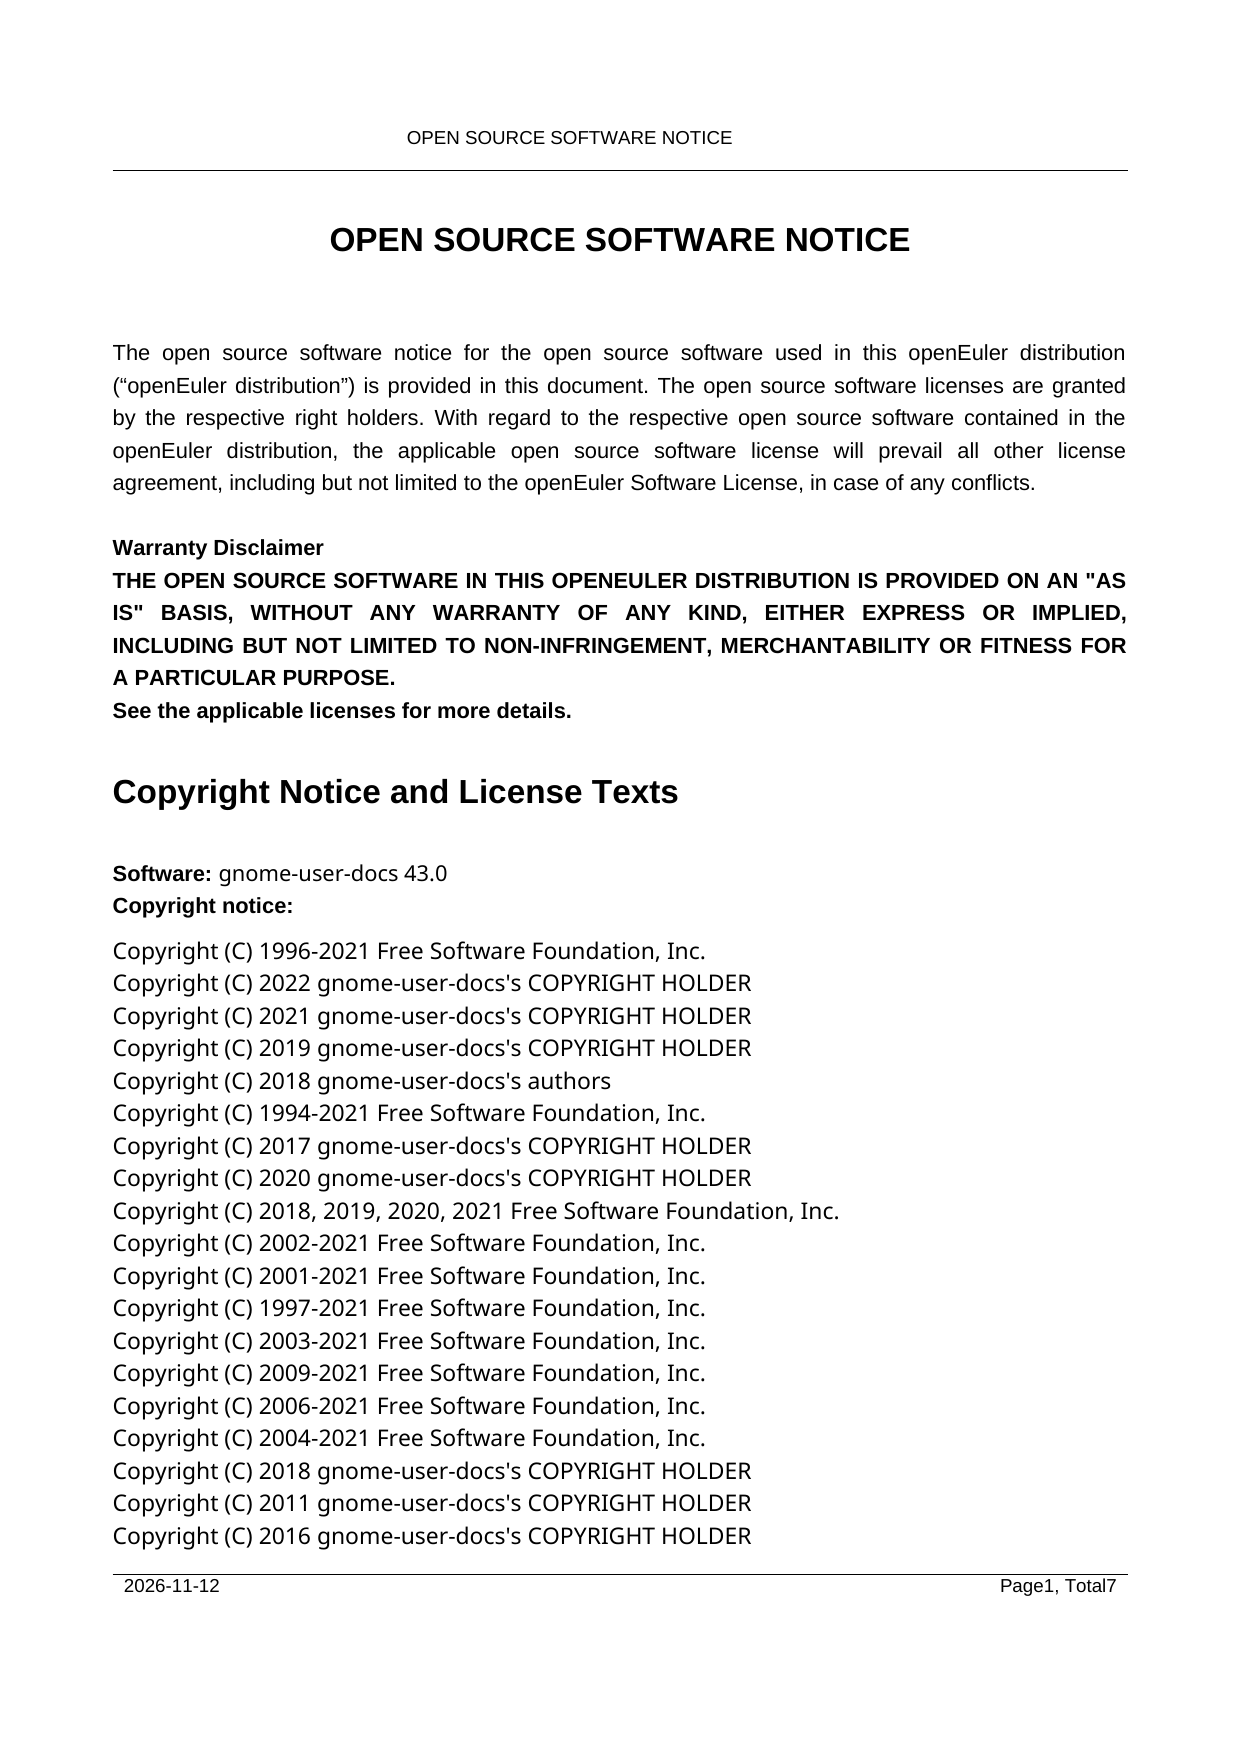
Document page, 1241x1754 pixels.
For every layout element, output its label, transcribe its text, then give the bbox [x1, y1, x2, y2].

text Copyright notice: [112, 889, 1128, 921]
text The open source software notice for the open source software used in this openEuler distribution (“openEuler distribution”) is provided in this document. The open source software licenses are granted by the respective right holders. With regard to the respective open source software contained in the openEuler distribution, the applicable open source software license will prevail all other license agreement, including but not limited to the openEuler Software License, in case of any conflicts. [112, 336, 1128, 499]
text Copyright (C) 2020 gnome-user-docs's COPYRIGHT HOLDER [112, 1161, 1128, 1194]
text Copyright (C) 2004-2021 Free Software Foundation, Inc. [112, 1421, 1128, 1454]
text Copyright (C) 2017 gnome-user-docs's COPYRIGHT HOLDER [112, 1129, 1128, 1161]
text Copyright (C) 2016 gnome-user-docs's COPYRIGHT HOLDER [112, 1519, 1128, 1551]
text Copyright (C) 2009-2021 Free Software Foundation, Inc. [112, 1356, 1128, 1389]
text Warranty Disclaimer [112, 531, 1128, 564]
text Copyright (C) 1996-2021 Free Software Foundation, Inc. [112, 934, 1128, 966]
title Software: gnome-user-docs 43.0 [112, 856, 1128, 889]
text THE OPEN SOURCE SOFTWARE IN THIS OPENEULER DISTRIBUTION IS PROVIDED ON AN "AS IS" BASIS, WITHOUT ANY WARRANTY OF ANY KIND, EITHER EXPRESS OR IMPLIED, INCLUDING BUT NOT LIMITED TO NON-INFRINGEMENT, MERCHANTABILITY OR FITNESS FOR A PARTICULAR PURPOSE. See the applicable licenses for more details. [112, 564, 1128, 726]
text Copyright (C) 2001-2021 Free Software Foundation, Inc. [112, 1259, 1128, 1291]
text Copyright (C) 2002-2021 Free Software Foundation, Inc. [112, 1226, 1128, 1259]
text Copyright (C) 2018 gnome-user-docs's authors [112, 1064, 1128, 1096]
text Copyright (C) 2003-2021 Free Software Foundation, Inc. [112, 1324, 1128, 1356]
text Copyright (C) 2021 gnome-user-docs's COPYRIGHT HOLDER [112, 999, 1128, 1031]
text Copyright (C) 1994-2021 Free Software Foundation, Inc. [112, 1096, 1128, 1129]
text Copyright (C) 2018 gnome-user-docs's COPYRIGHT HOLDER [112, 1454, 1128, 1486]
text Copyright (C) 2011 gnome-user-docs's COPYRIGHT HOLDER [112, 1486, 1128, 1519]
text Copyright (C) 2019 gnome-user-docs's COPYRIGHT HOLDER [112, 1031, 1128, 1064]
text Copyright (C) 2006-2021 Free Software Foundation, Inc. [112, 1389, 1128, 1421]
text Copyright Notice and License Texts [112, 759, 1128, 824]
text OPEN SOURCE SOFTWARE NOTICE [112, 206, 1128, 271]
text Copyright (C) 2022 gnome-user-docs's COPYRIGHT HOLDER [112, 966, 1128, 999]
text Copyright (C) 1997-2021 Free Software Foundation, Inc. [112, 1291, 1128, 1324]
text Copyright (C) 2018, 2019, 2020, 2021 Free Software Foundation, Inc. [112, 1194, 1128, 1226]
